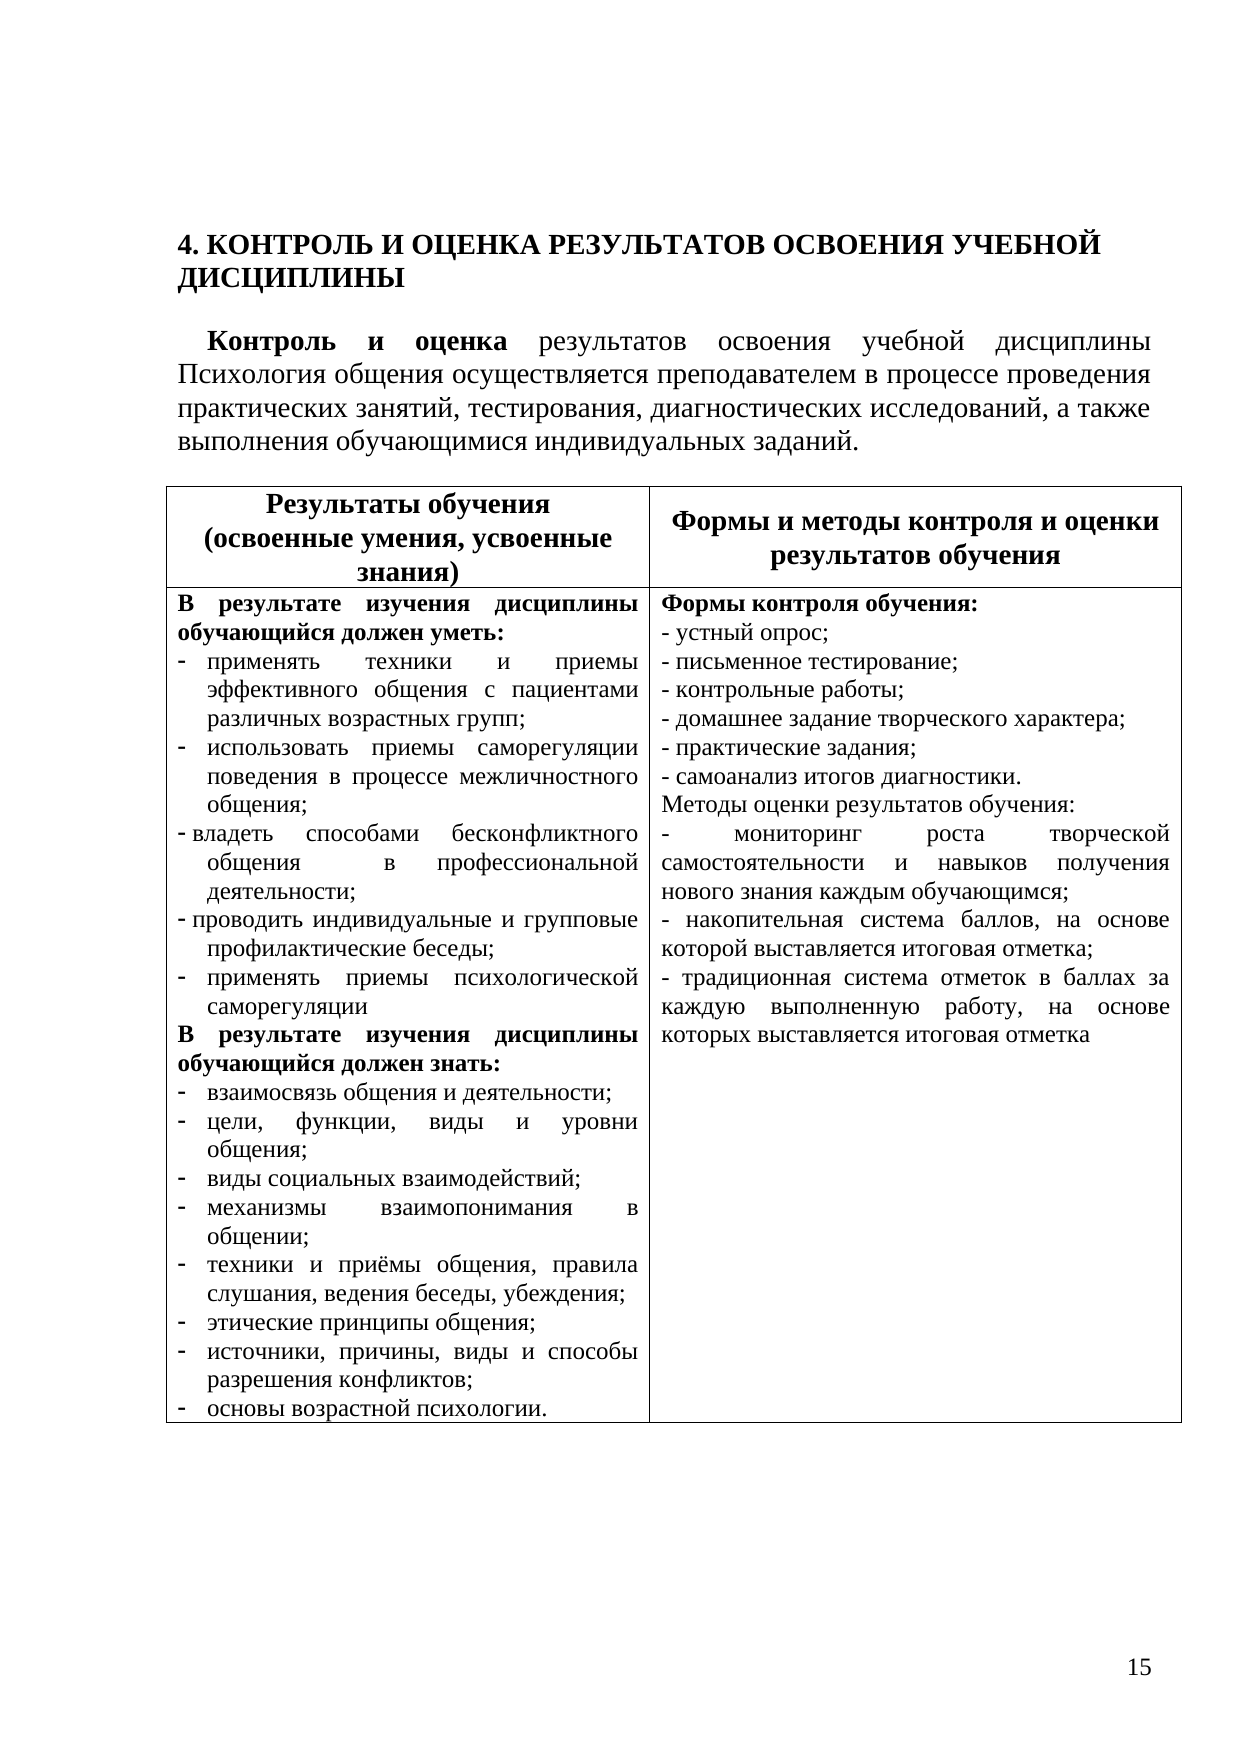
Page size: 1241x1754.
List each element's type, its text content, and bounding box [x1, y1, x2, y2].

table_header Формы и методы контроля и оценки результатов обучения [650, 487, 1181, 587]
subtitle 4. Контроль и оценка результатов освоения УЧЕБНОЙ Дисциплины [177, 227, 1152, 294]
subtitle Контроль и оценка результатов освоения учебной дисциплины Психология общения осуществляется преподавателем в процессе проведения практических занятий, тестирования, диагностических исследований, а также выполнения обучающимися индивидуальных заданий. [177, 323, 1152, 457]
table_cell Формы контроля обучения: - устный опрос; - письменное тестирование; - контрольные работы; - домашнее задание творческого характера; - практические задания; - самоанализ итогов диагностики. Методы оценки результатов обучения: - мониторинг роста творческой самостоятельности и навыков получения нового знания каждым обучающимся; - накопительная система баллов, на основе которой выставляется итоговая отметка; - традиционная система отметок в баллах за каждую выполненную работу, на основе которых выставляется итоговая отметка [650, 588, 1181, 1422]
table_cell В результате изучения дисциплины обучающийся должен уметь: применять техники и приемы эффективного общения с пациентами различных возрастных групп; использовать приемы саморегуляции поведения в процессе межличностного общения; владеть способами бесконфликтного общения в профессиональной деятельности; проводить индивидуальные и групповые профилактические беседы; применять приемы психологической саморегуляции В результате изучения дисциплины обучающийся должен знать: взаимосвязь общения и деятельности; цели, функции, виды и уровни общения; виды социальных взаимодействий; механизмы взаимопонимания в общении; техники и приёмы общения, правила слушания, ведения беседы, убеждения; этические принципы общения; источники, причины, виды и способы разрешения конфликтов; основы возрастной психологии. [167, 588, 649, 1422]
table_header Результаты обучения (освоенные умения, усвоенные знания) [167, 487, 649, 587]
